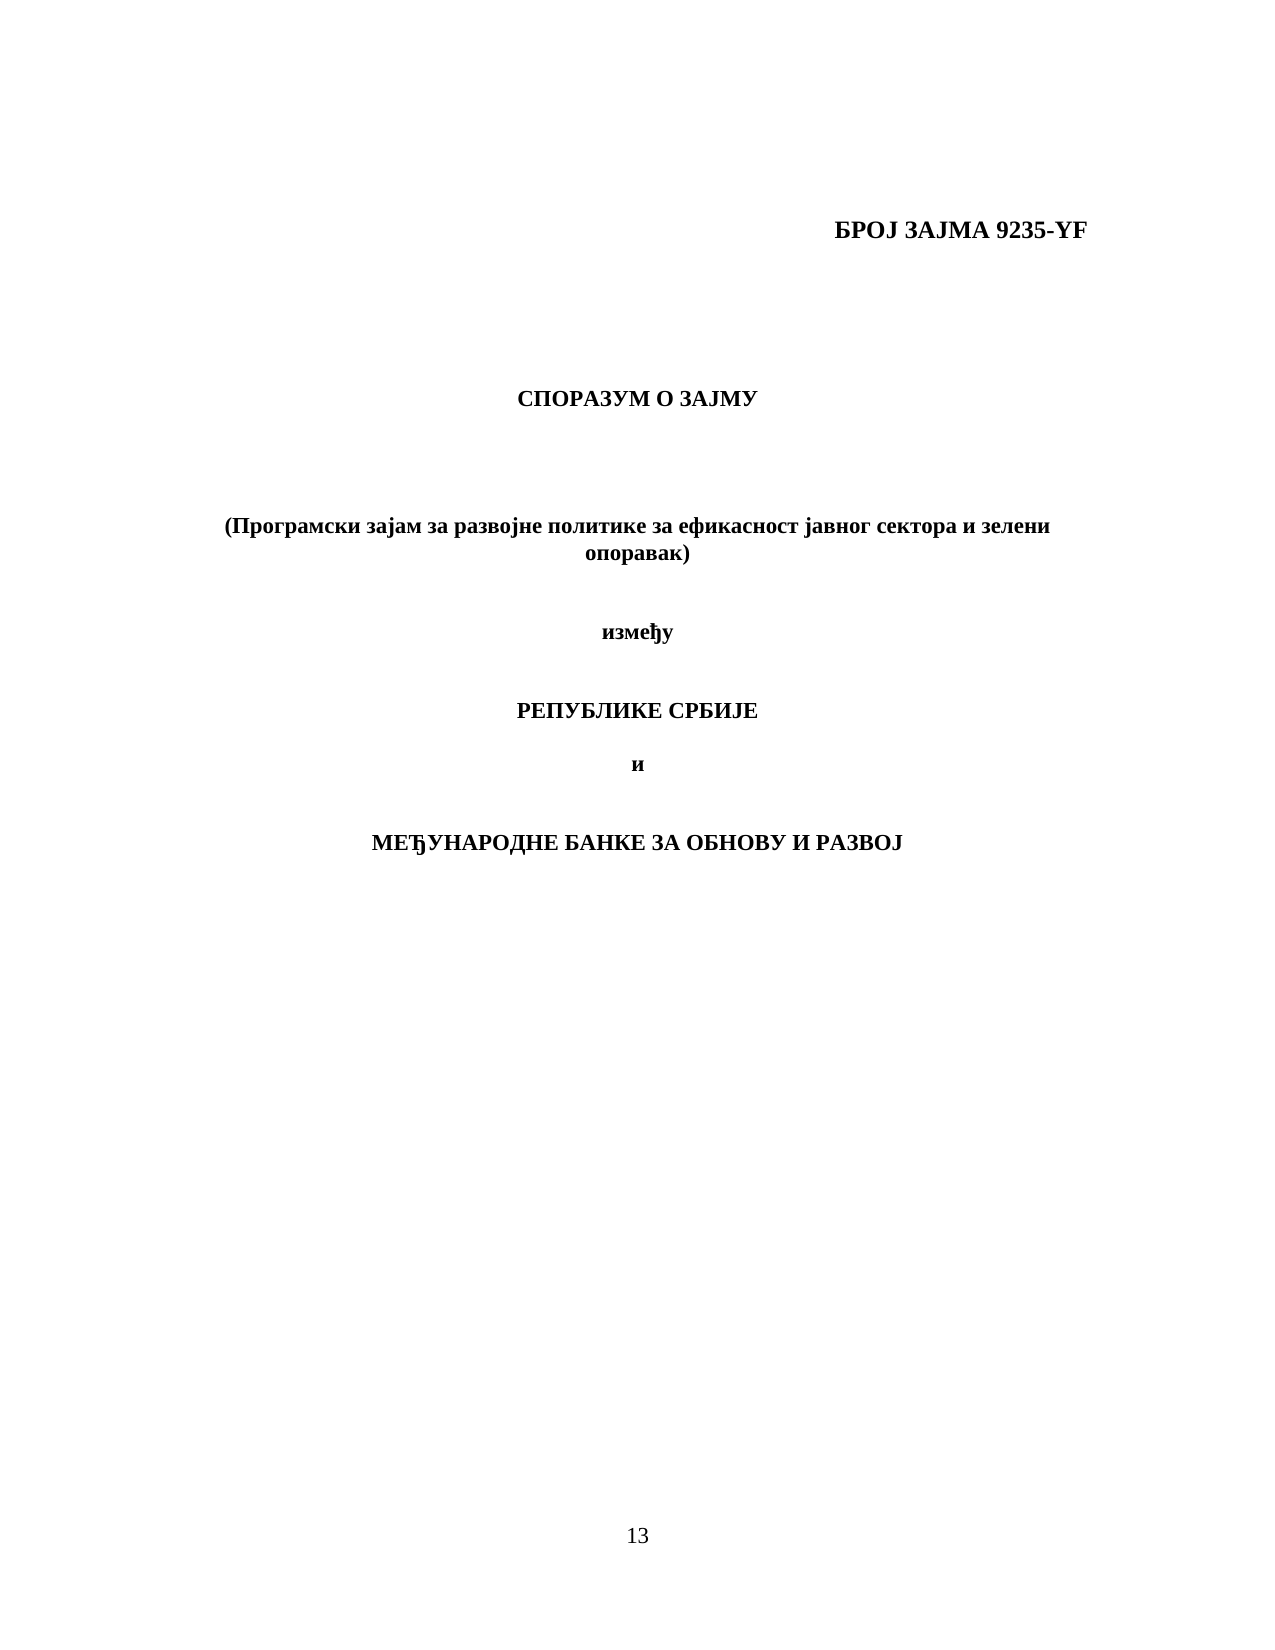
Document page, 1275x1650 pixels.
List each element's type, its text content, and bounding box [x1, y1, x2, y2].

text (Програмски зајам за развојне политике за ефикасност јавног сектора и зелени опоравак) [187, 512, 1087, 565]
text и [187, 749, 1087, 776]
text БРОЈ ЗАЈМА 9235-YF [187, 215, 1087, 244]
text између [187, 618, 1087, 644]
text СПОРАЗУМ О ЗАЈМУ [187, 385, 1087, 412]
text РЕПУБЛИКЕ СРБИЈЕ [187, 697, 1087, 723]
text МЕЂУНАРОДНЕ БАНКЕ ЗА ОБНОВУ И РАЗВОЈ [187, 829, 1087, 855]
